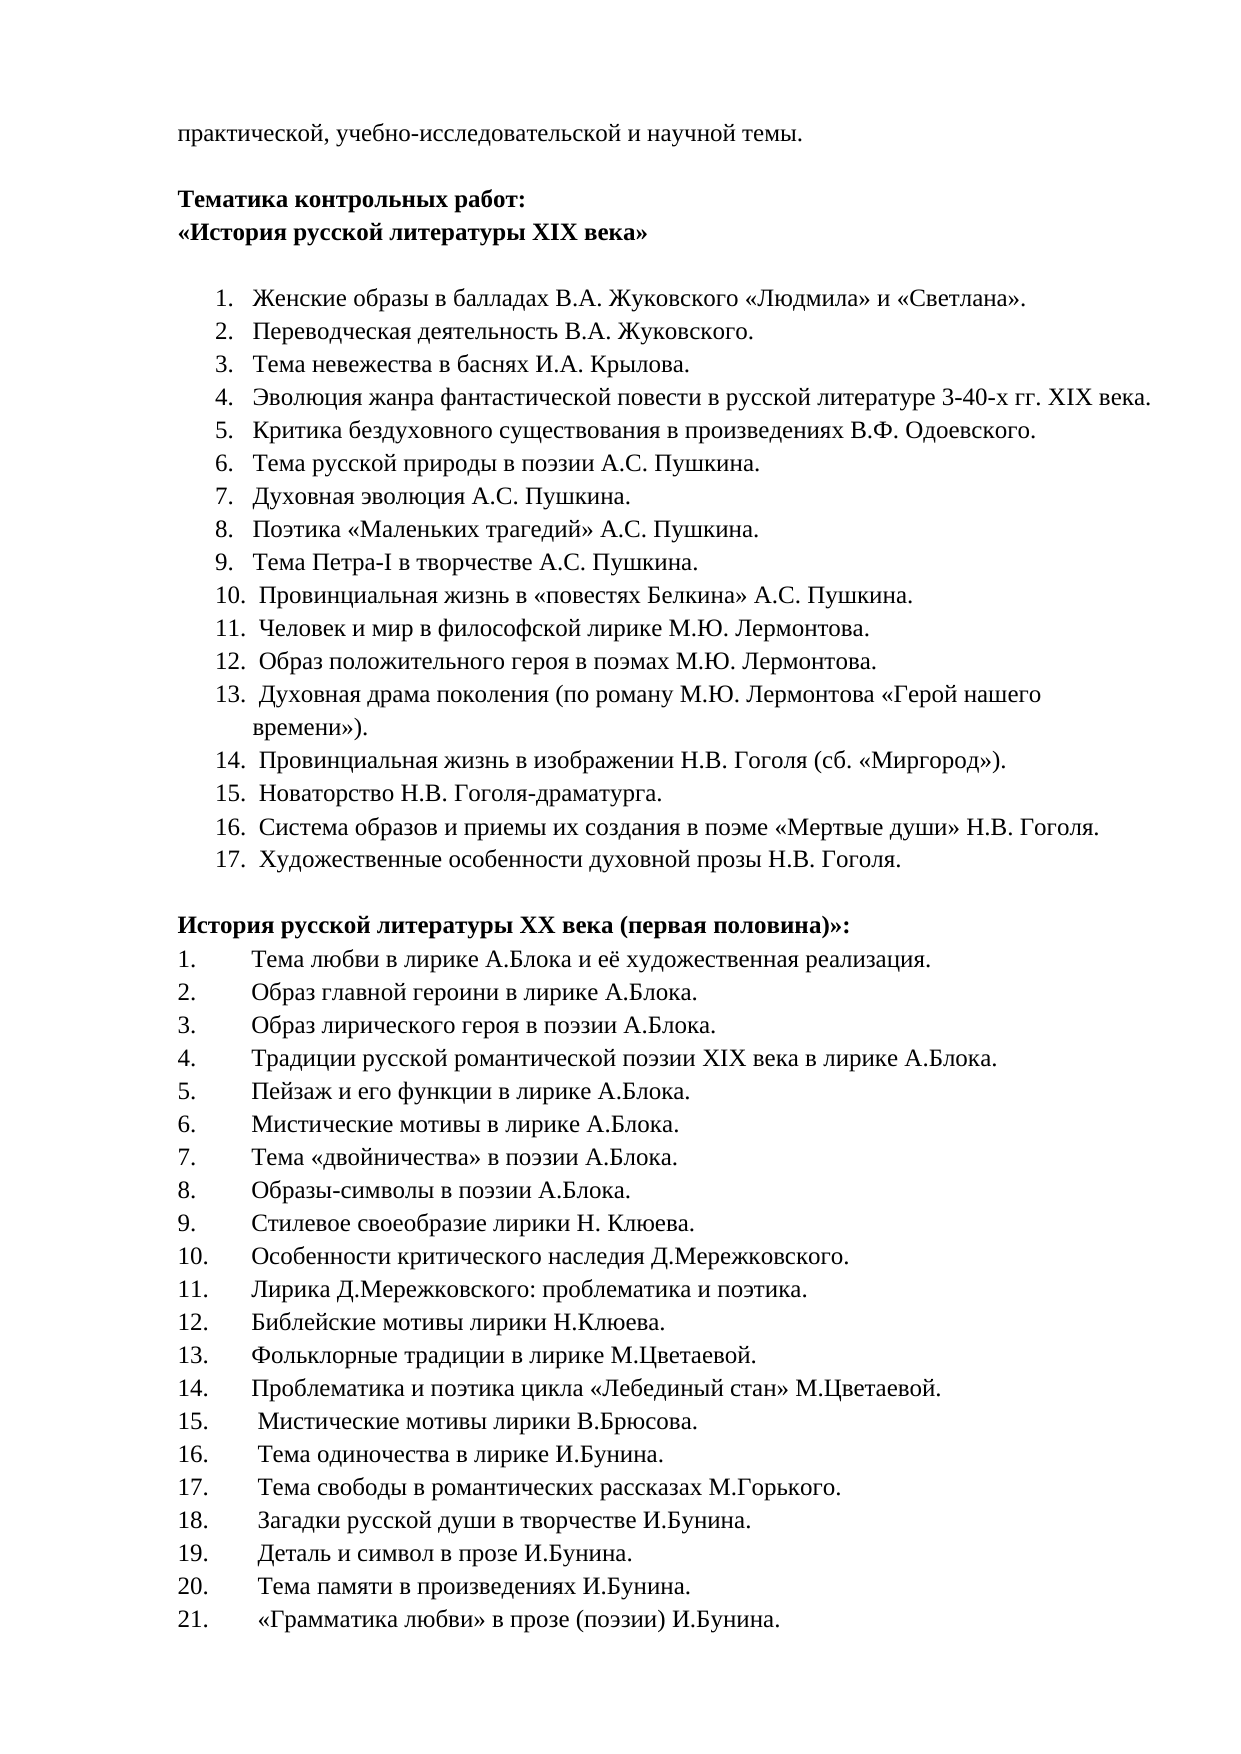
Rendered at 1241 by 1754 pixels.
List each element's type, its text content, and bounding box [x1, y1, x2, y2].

list Мистические мотивы в лирике А.Блока. [177, 1109, 1152, 1137]
list Художественные особенности духовной прозы Н.В. Гоголя. [215, 844, 1152, 873]
list Переводческая деятельность В.А. Жуковского. [215, 316, 1152, 345]
list Тема невежества в баснях И.А. Крылова. [215, 349, 1152, 378]
list Тема памяти в произведениях И.Бунина. [177, 1571, 1152, 1600]
list Традиции русской романтической поэзии XIX века в лирике А.Блока. [177, 1043, 1152, 1071]
list Духовная драма поколения (по роману М.Ю. Лермонтова «Герой нашего времени»). [215, 679, 1152, 741]
list Человек и мир в философской лирике М.Ю. Лермонтова. [215, 613, 1152, 642]
list Тема «двойничества» в поэзии А.Блока. [177, 1142, 1152, 1171]
list Тема свободы в романтических рассказах М.Горького. [177, 1472, 1152, 1501]
list Женские образы в балладах В.А. Жуковского «Людмила» и «Светлана». [215, 283, 1152, 312]
list Образ лирического героя в поэзии А.Блока. [177, 1010, 1152, 1038]
list Деталь и символ в прозе И.Бунина. [177, 1538, 1152, 1567]
list Провинциальная жизнь в «повестях Белкина» А.С. Пушкина. [215, 580, 1152, 609]
list Загадки русской души в творчестве И.Бунина. [177, 1505, 1152, 1534]
list Духовная эволюция А.С. Пушкина. [215, 481, 1152, 510]
list Фольклорные традиции в лирике М.Цветаевой. [177, 1340, 1152, 1369]
list Стилевое своеобразие лирики Н. Клюева. [177, 1208, 1152, 1237]
text «История русской литературы XIX века» [177, 217, 1152, 246]
list Тема русской природы в поэзии А.С. Пушкина. [215, 448, 1152, 477]
list Поэтика «Маленьких трагедий» А.С. Пушкина. [215, 514, 1152, 543]
list Провинциальная жизнь в изображении Н.В. Гоголя (сб. «Миргород»). [215, 746, 1152, 774]
list Пейзаж и его функции в лирике А.Блока. [177, 1076, 1152, 1104]
text Тематика контрольных работ: [177, 184, 1152, 213]
list Новаторство Н.В. Гоголя-драматурга. [215, 778, 1152, 807]
list Тема любви в лирике А.Блока и её художественная реализация. [177, 944, 1152, 972]
list Библейские мотивы лирики Н.Клюева. [177, 1307, 1152, 1336]
list «Грамматика любви» в прозе (поэзии) И.Бунина. [177, 1604, 1152, 1633]
list Эволюция жанра фантастической повести в русской литературе 3-40-х гг. ХIХ века. [215, 382, 1152, 411]
list Критика бездуховного существования в произведениях В.Ф. Одоевского. [215, 415, 1152, 444]
list Тема Петра-I в творчестве А.С. Пушкина. [215, 547, 1152, 576]
list Особенности критического наследия Д.Мережковского. [177, 1241, 1152, 1269]
text История русской литературы XX века (первая половина)»: [177, 911, 1152, 939]
text практической, учебно-исследовательской и научной темы. [177, 118, 1152, 147]
list Образы-символы в поэзии А.Блока. [177, 1175, 1152, 1203]
list Образ положительного героя в поэмах М.Ю. Лермонтова. [215, 646, 1152, 675]
list Образ главной героини в лирике А.Блока. [177, 977, 1152, 1005]
list Лирика Д.Мережковского: проблематика и поэтика. [177, 1274, 1152, 1303]
list Мистические мотивы лирики В.Брюсова. [177, 1406, 1152, 1435]
list Проблематика и поэтика цикла «Лебединый стан» М.Цветаевой. [177, 1373, 1152, 1402]
list Система образов и приемы их создания в поэме «Мертвые души» Н.В. Гоголя. [215, 812, 1152, 840]
list Тема одиночества в лирике И.Бунина. [177, 1439, 1152, 1468]
